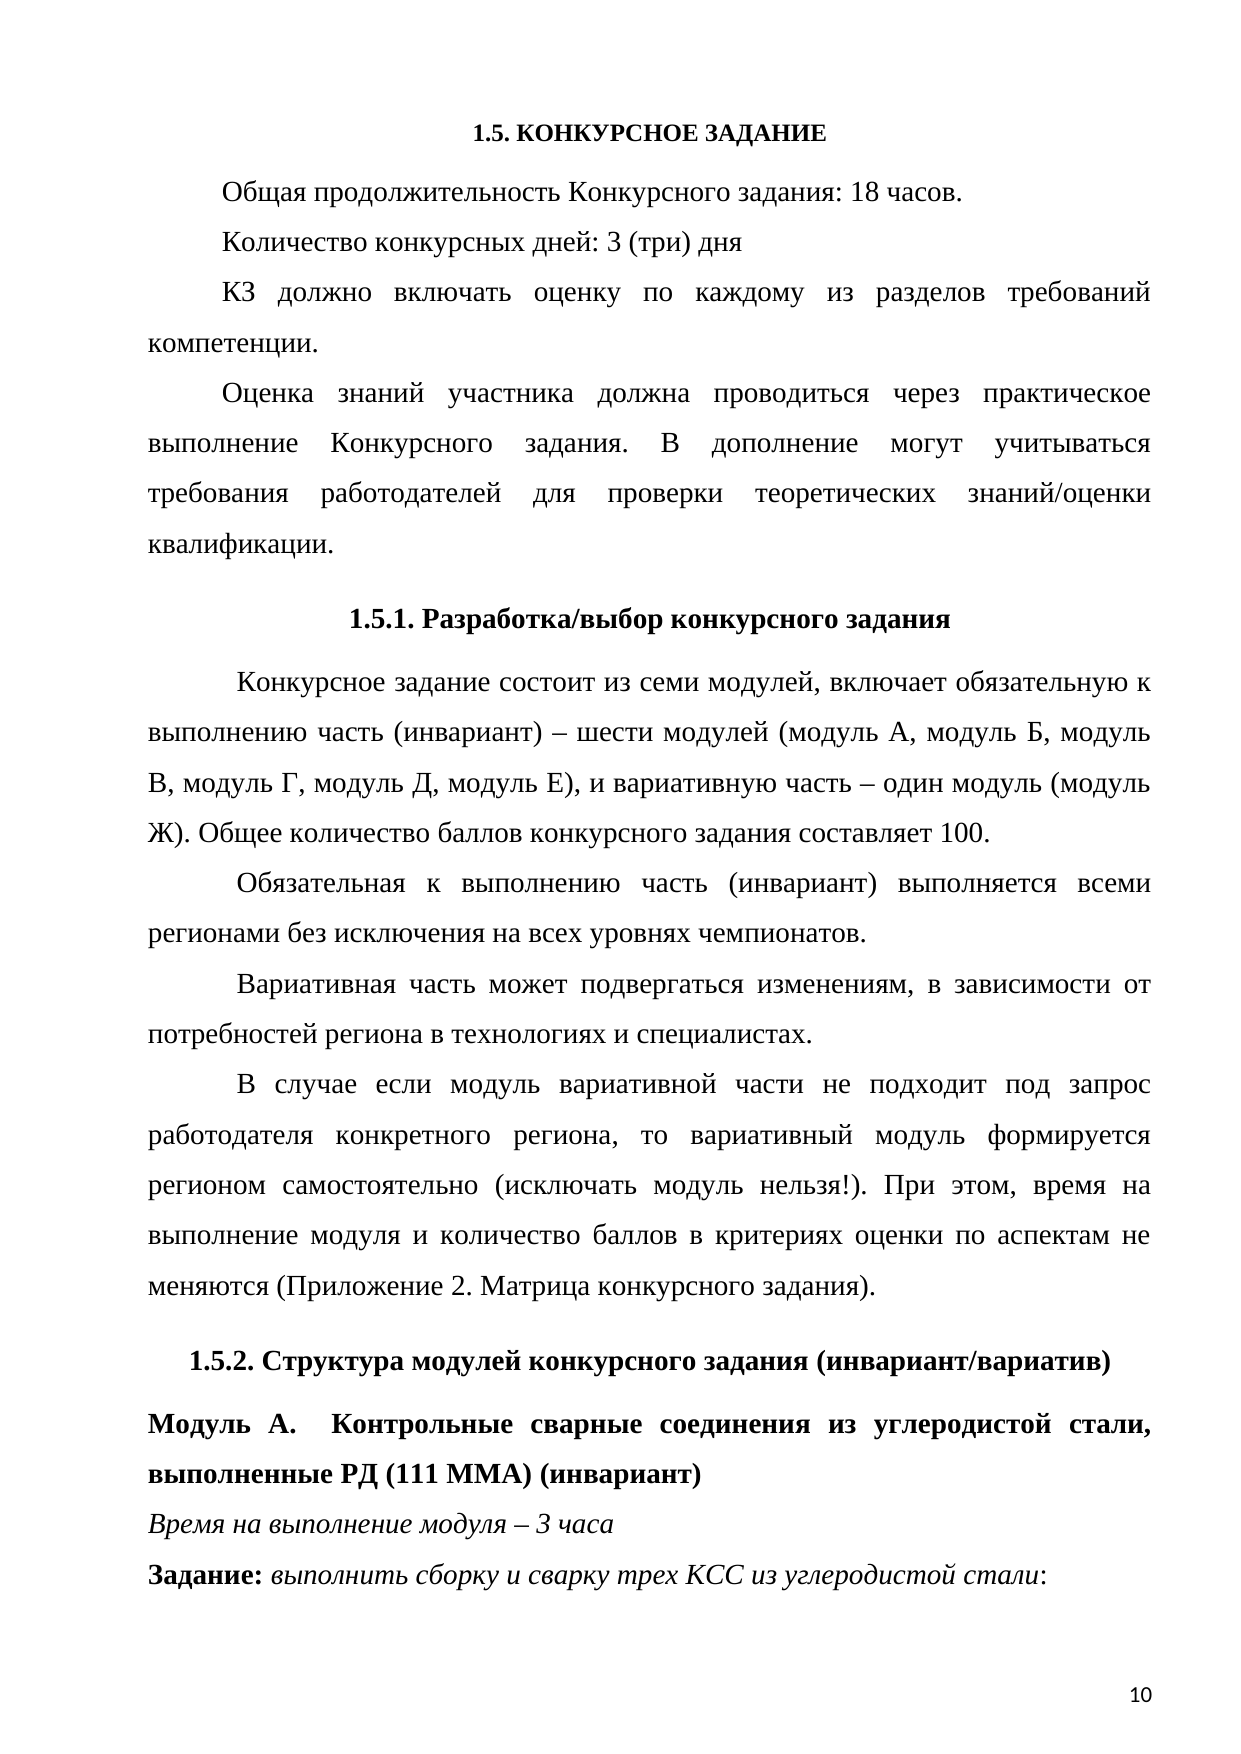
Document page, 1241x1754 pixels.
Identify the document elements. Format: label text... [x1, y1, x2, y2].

text 1.5.2. Структура модулей конкурсного задания (инвариант/вариатив) [148, 1343, 1152, 1377]
text Оценка знаний участника должна проводиться через практическое выполнение Конкурсного задания. В дополнение могут учитываться требования работодателей для проверки теоретических знаний/оценки квалификации. [148, 375, 1152, 559]
text КЗ должно включать оценку по каждому из разделов требований компетенции. [148, 274, 1152, 358]
text Количество конкурсных дней: 3 (три) дня [148, 224, 1152, 258]
text 1.5.1. Разработка/выбор конкурсного задания [148, 601, 1152, 635]
text Общая продолжительность Конкурсного задания: 18 часов. [148, 174, 1152, 207]
text Время на выполнение модуля – 3 часа [148, 1507, 1152, 1540]
text Модуль А. Контрольные сварные соединения из углеродистой стали, выполненные РД (111 ММА) (инвариант) [148, 1406, 1152, 1490]
text Задание: выполнить сборку и сварку трех КСС из углеродистой стали: [148, 1557, 1152, 1590]
text 1.5. КОНКУРСНОЕ ЗАДАНИЕ [148, 118, 1152, 147]
text Обязательная к выполнению часть (инвариант) выполняется всеми регионами без исключения на всех уровнях чемпионатов. [148, 865, 1152, 949]
text В случае если модуль вариативной части не подходит под запрос работодателя конкретного региона, то вариативный модуль формируется регионом самостоятельно (исключать модуль нельзя!). При этом, время на выполнение модуля и количество баллов в критериях оценки по аспектам не меняются (Приложение 2. Матрица конкурсного задания). [148, 1067, 1152, 1301]
text Вариативная часть может подвергаться изменениям, в зависимости от потребностей региона в технологиях и специалистах. [148, 966, 1152, 1050]
text Конкурсное задание состоит из семи модулей, включает обязательную к выполнению часть (инвариант) – шести модулей (модуль А, модуль Б, модуль В, модуль Г, модуль Д, модуль Е), и вариативную часть – один модуль (модуль Ж). Общее количество баллов конкурсного задания составляет 100. [148, 664, 1152, 848]
